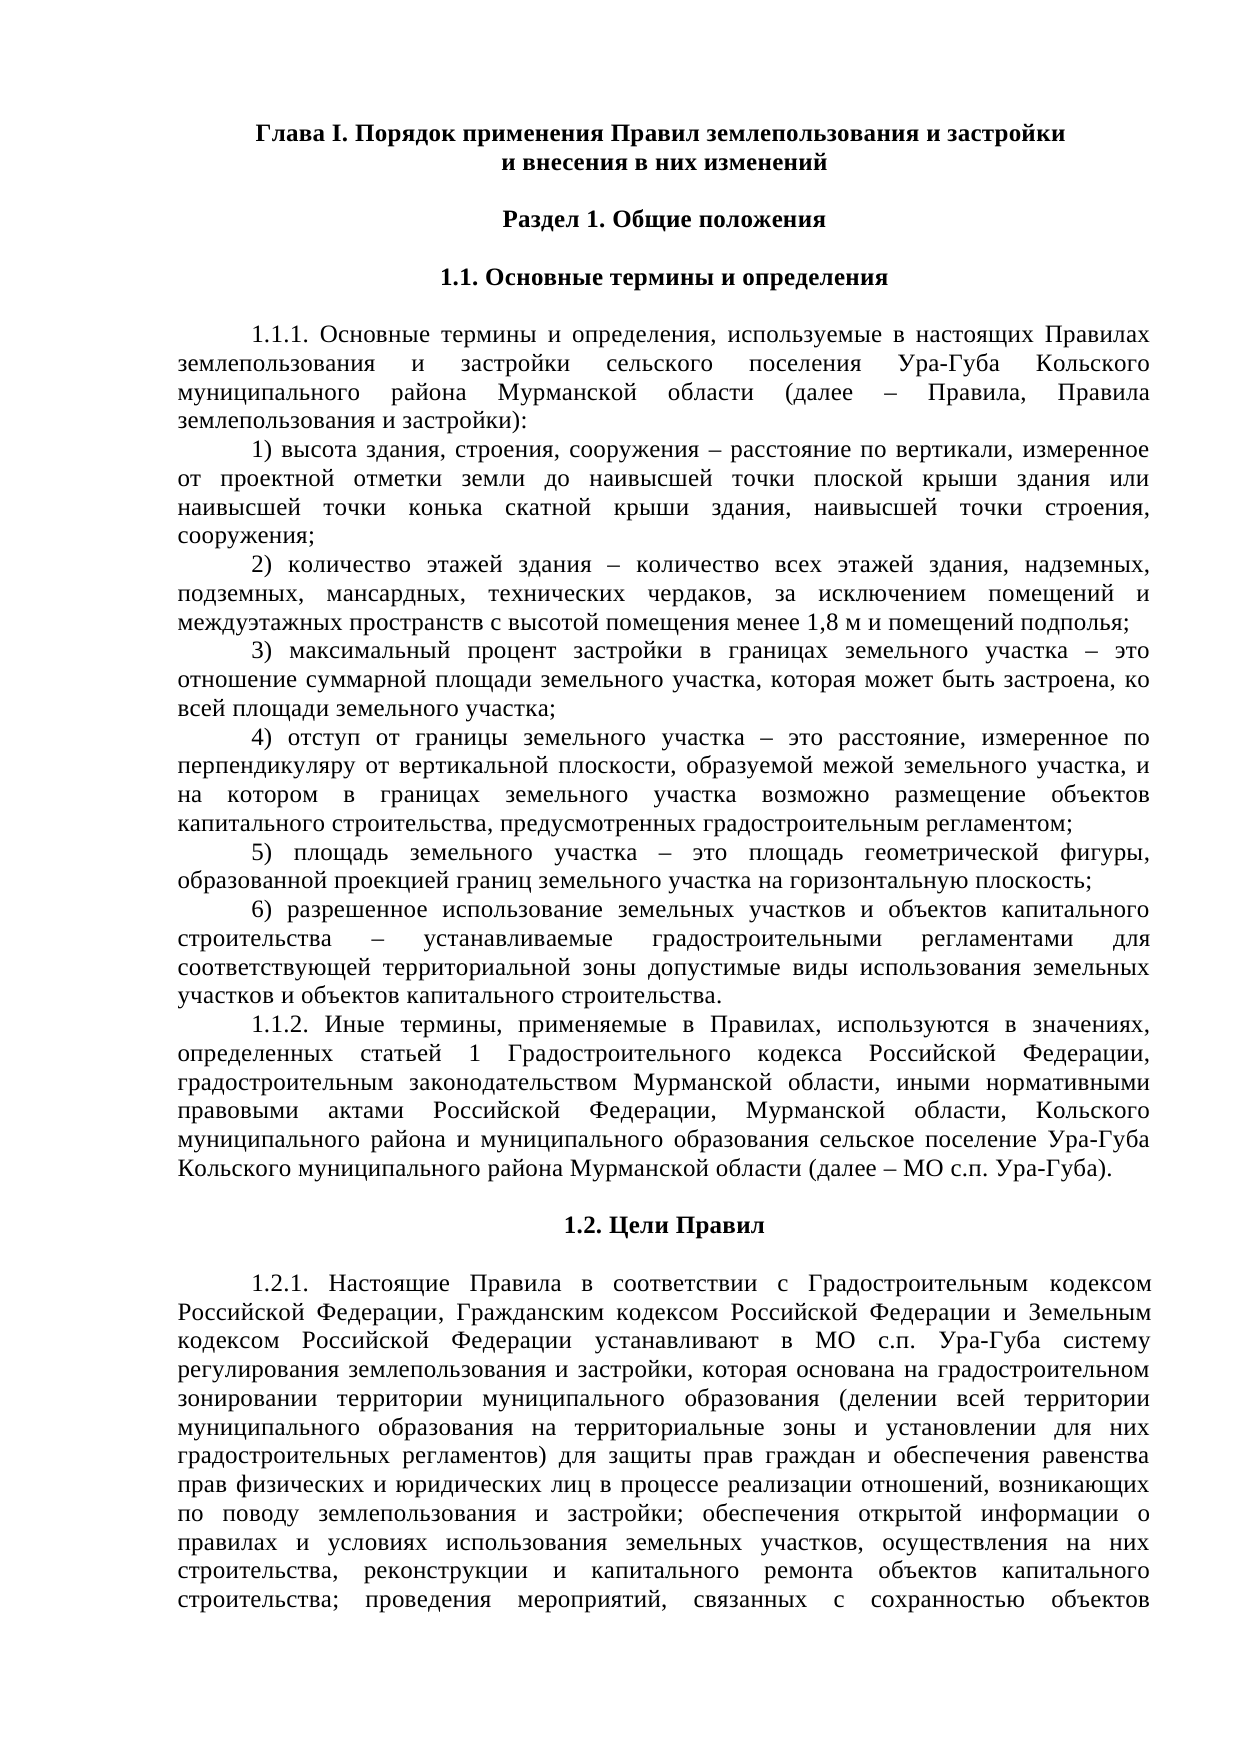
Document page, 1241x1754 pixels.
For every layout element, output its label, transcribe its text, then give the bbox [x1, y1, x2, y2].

text 1.1.2. Иные термины, применяемые в Правилах, используются в значениях, определенных статьей 1 Градостроительного кодекса Российской Федерации, градостроительным законодательством Мурманской области, иными нормативными правовыми актами Российской Федерации, Мурманской области, Кольского муниципального района и муниципального образования сельское поселение Ура-Губа Кольского муниципального района Мурманской области (далее – МО с.п. Ура-Губа). [177, 1009, 1152, 1182]
text 3) максимальный процент застройки в границах земельного участка – это отношение суммарной площади земельного участка, которая может быть застроена, ко всей площади земельного участка; [177, 636, 1152, 722]
text 5) площадь земельного участка – это площадь геометрической фигуры, образованной проекцией границ земельного участка на горизонтальную плоскость; [177, 837, 1152, 894]
text 1.1.1. Основные термины и определения, используемые в настоящих Правилах землепользования и застройки сельского поселения Ура-Губа Кольского муниципального района Мурманской области (далее – Правила, Правила землепользования и застройки): [177, 319, 1152, 434]
text 4) отступ от границы земельного участка – это расстояние, измеренное по перпендикуляру от вертикальной плоскости, образуемой межой земельного участка, и на котором в границах земельного участка возможно размещение объектов капитального строительства, предусмотренных градостроительным регламентом; [177, 722, 1152, 837]
text 6) разрешенное использование земельных участков и объектов капитального строительства – устанавливаемые градостроительными регламентами для соответствующей территориальной зоны допустимые виды использования земельных участков и объектов капитального строительства. [177, 894, 1152, 1009]
text 1.2. Цели Правил [177, 1211, 1152, 1239]
text 2) количество этажей здания – количество всех этажей здания, надземных, подземных, мансардных, технических чердаков, за исключением помещений и междуэтажных пространств с высотой помещения менее 1,8 м и помещений подполья; [177, 549, 1152, 636]
text Раздел 1. Общие положения [177, 204, 1152, 233]
text 1) высота здания, строения, сооружения – расстояние по вертикали, измеренное от проектной отметки земли до наивысшей точки плоской крыши здания или наивысшей точки конька скатной крыши здания, наивысшей точки строения, сооружения; [177, 434, 1152, 549]
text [177, 1268, 1152, 1613]
text Глава I. Порядок применения Правил землепользования и застройки и внесения в них изменений [177, 118, 1152, 176]
text 1.1. Основные термины и определения [177, 262, 1152, 291]
